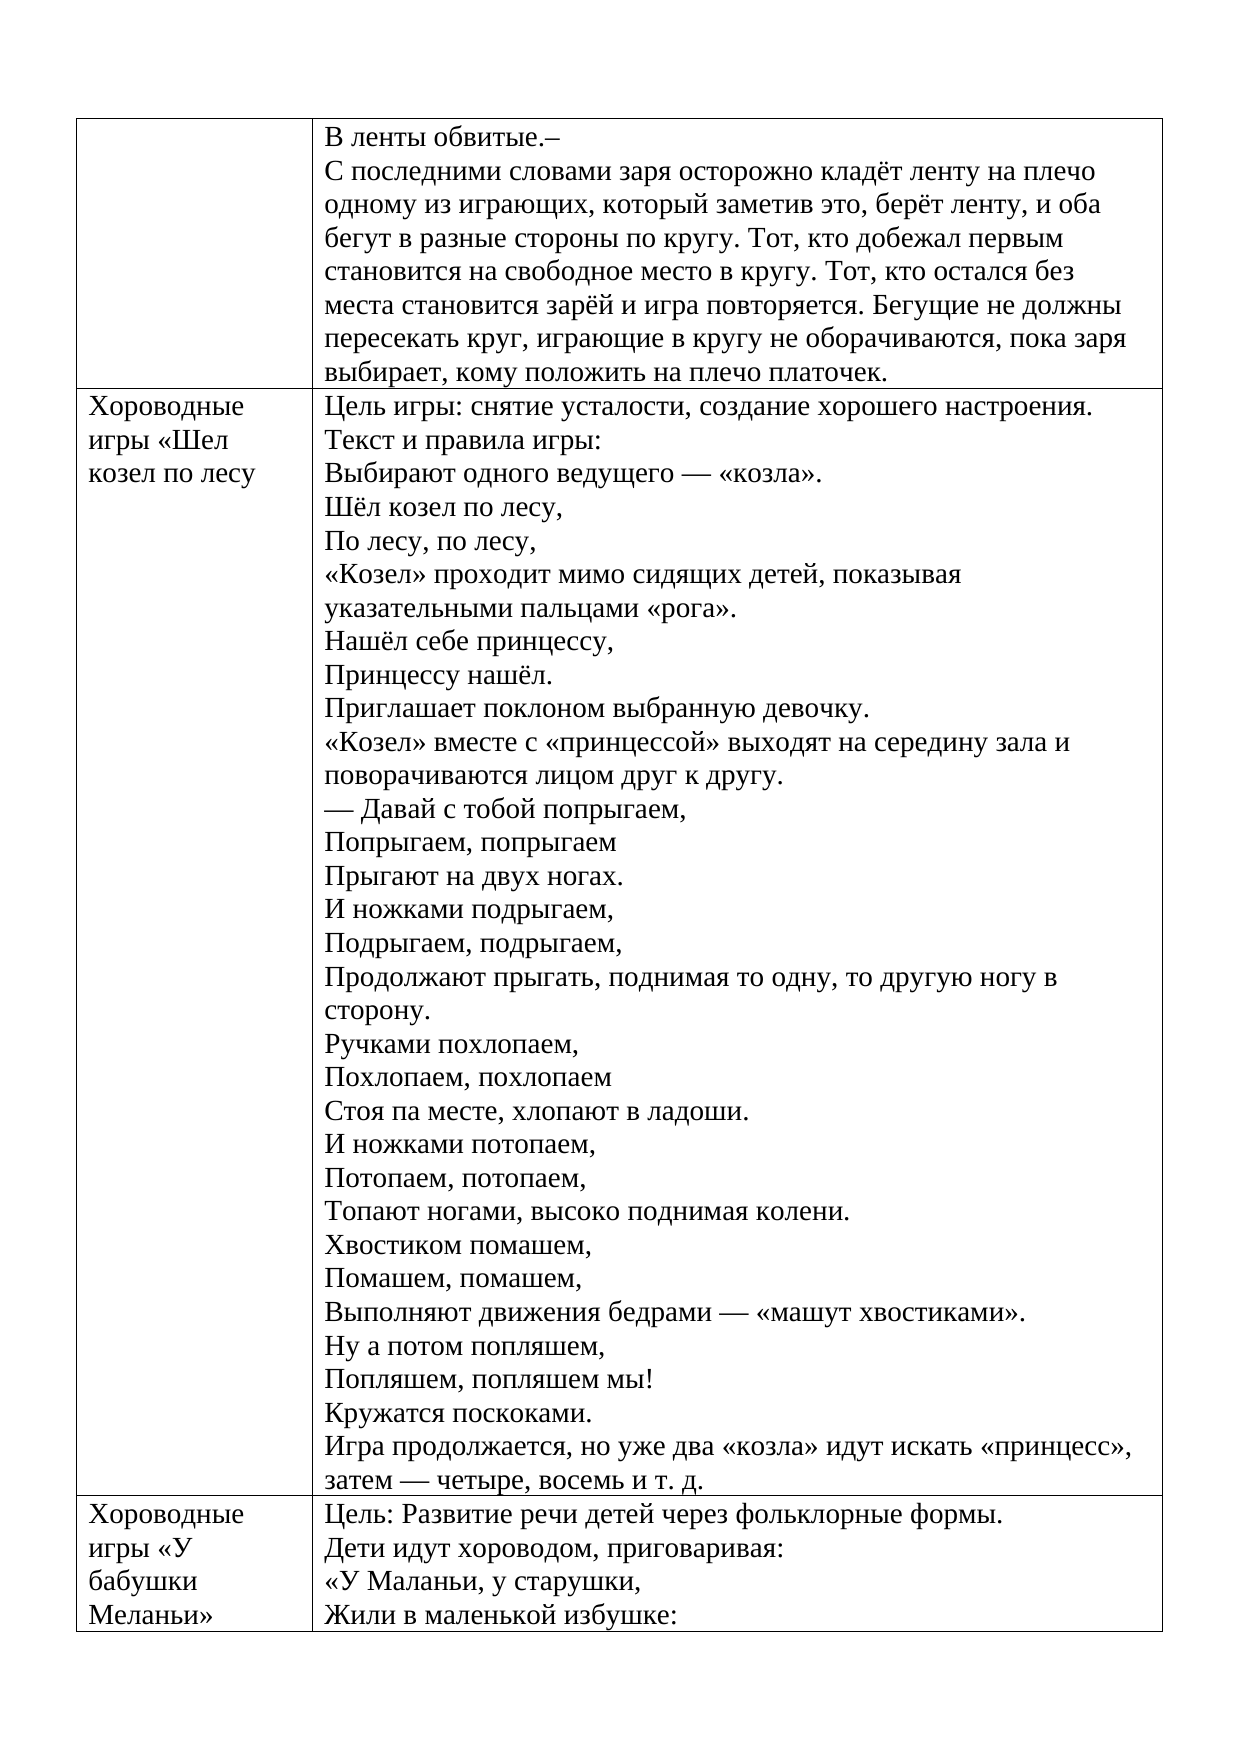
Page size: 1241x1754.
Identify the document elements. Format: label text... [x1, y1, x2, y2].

table_cell Цель игры: снятие усталости, создание хорошего настроения. Текст и правила игры: Выбирают одного ведущего — «козла». Шёл козел по лесу, По лесу, по лесу, «Козел» проходит мимо сидящих детей, показывая указательными пальцами «рога». Нашёл себе принцессу, Принцессу нашёл. Приглашает поклоном выбранную девочку. «Козел» вместе с «принцессой» выходят на середину зала и поворачиваются лицом друг к другу. — Давай с тобой попрыгаем, Попрыгаем, попрыгаем Прыгают на двух ногах. И ножками подрыгаем, Подрыгаем, подрыгаем, Продолжают прыгать, поднимая то одну, то другую ногу в сторону. Ручками похлопаем, Похлопаем, похлопаем Стоя па месте, хлопают в ладоши. И ножками потопаем, Потопаем, потопаем, Топают ногами, высоко поднимая колени. Хвостиком помашем, Помашем, помашем, Выполняют движения бедрами — «машут хвостиками». Ну а потом попляшем, Попляшем, попляшем мы! Кружатся поскоками. Игра продолжается, но уже два «козла» идут искать «принцесс», затем — четыре, восемь и т. д. [313, 389, 1162, 1495]
table_cell Хороводные игры «Шел козел по лесу [77, 389, 312, 1495]
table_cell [77, 1496, 312, 1631]
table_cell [313, 119, 1162, 387]
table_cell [313, 1496, 1162, 1631]
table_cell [77, 119, 312, 387]
